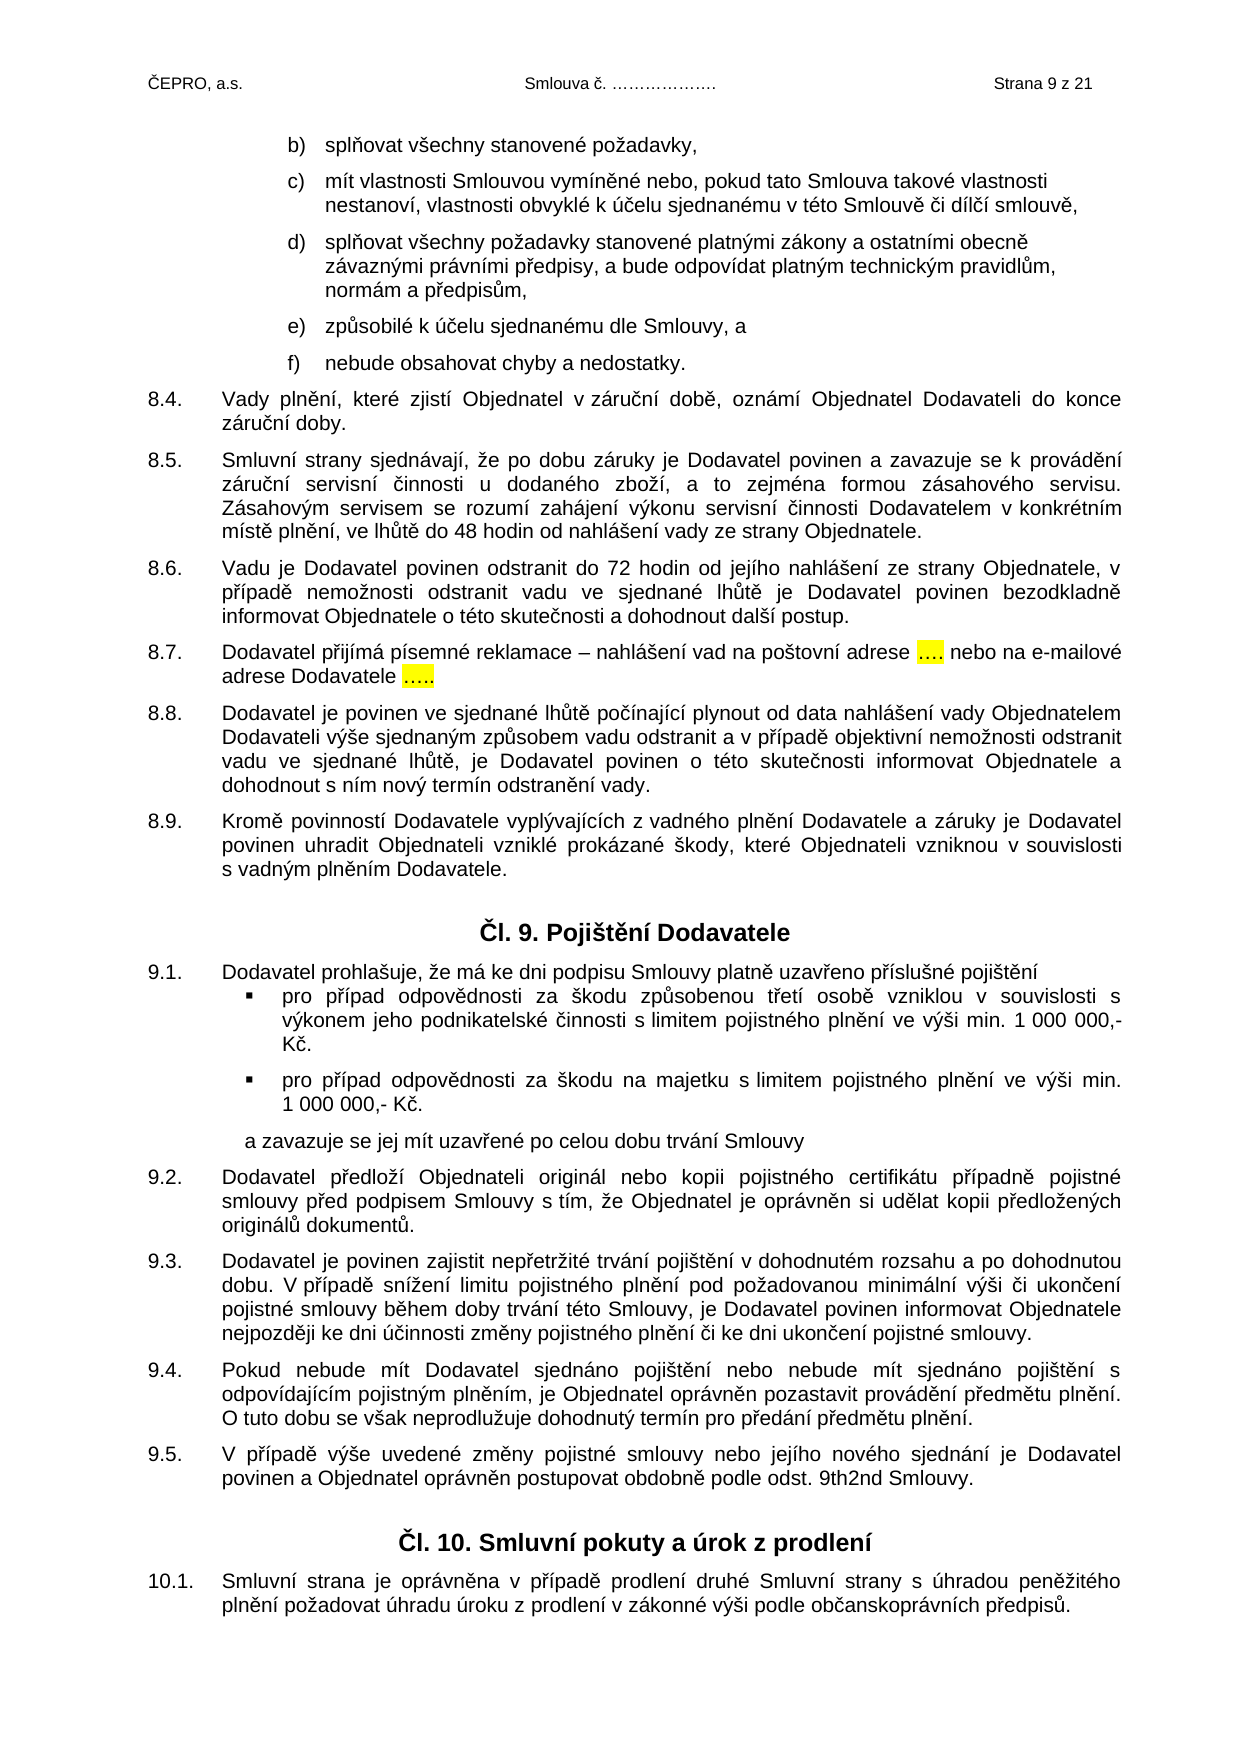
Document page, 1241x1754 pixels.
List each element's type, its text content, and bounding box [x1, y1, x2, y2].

list nebude obsahovat chyby a nedostatky. [287, 351, 1122, 374]
text Dodavatel prohlašuje, že má ke dni podpisu Smlouvy platně uzavřeno příslušné pojištění [148, 959, 1122, 983]
text Vadu je Dodavatel povinen odstranit do 72 hodin od jejího nahlášení ze strany Objednatele, v případě nemožnosti odstranit vadu ve sjednané lhůtě je Dodavatel povinen bezodkladně informovat Objednatele o této skutečnosti a dohodnout další postup. [148, 556, 1122, 628]
text Dodavatel je povinen zajistit nepřetržité trvání pojištění v dohodnutém rozsahu a po dohodnutou dobu. V případě snížení limitu pojistného plnění pod požadovanou minimální výši či ukončení pojistné smlouvy během doby trvání této Smlouvy, je Dodavatel povinen informovat Objednatele nejpozději ke dni účinnosti změny pojistného plnění či ke dni ukončení pojistné smlouvy. [148, 1249, 1122, 1345]
text Smluvní strany sjednávají, že po dobu záruky je Dodavatel povinen a zavazuje se k provádění záruční servisní činnosti u dodaného zboží, a to zejména formou zásahového servisu. Zásahovým servisem se rozumí zahájení výkonu servisní činnosti Dodavatelem v konkrétním místě plnění, ve lhůtě do 48 hodin od nahlášení vady ze strany Objednatele. [148, 447, 1122, 543]
text Pokud nebude mít Dodavatel sjednáno pojištění nebo nebude mít sjednáno pojištění s odpovídajícím pojistným plněním, je Objednatel oprávněn pozastavit provádění předmětu plnění. O tuto dobu se však neprodlužuje dohodnutý termín pro předání předmětu plnění. [148, 1358, 1122, 1429]
list pro případ odpovědnosti za škodu způsobenou třetí osobě vzniklou v souvislosti s výkonem jeho podnikatelské činnosti s limitem pojistného plnění ve výši min. 1 000 000,- Kč. [244, 983, 1122, 1056]
text V případě výše uvedené změny pojistné smlouvy nebo jejího nového sjednání je Dodavatel povinen a Objednatel oprávněn postupovat obdobně podle odst. 9.2 Smlouvy. [148, 1442, 1122, 1490]
text Dodavatel přijímá písemné reklamace – nahlášení vad na poštovní adrese …. nebo na e-mailové adrese Dodavatele ….. [148, 640, 1122, 688]
text Pojištění Dodavatele [148, 918, 1122, 947]
list splňovat všechny požadavky stanovené platnými zákony a ostatními obecně závaznými právními předpisy, a bude odpovídat platným technickým pravidlům, normám a předpisům, [287, 230, 1122, 302]
list splňovat všechny stanovené požadavky, [287, 133, 1122, 157]
text a zavazuje se jej mít uzavřené po celou dobu trvání Smlouvy [244, 1128, 1122, 1152]
list pro případ odpovědnosti za škodu na majetku s limitem pojistného plnění ve výši min. 1 000 000,- Kč. [244, 1068, 1122, 1116]
list způsobilé k účelu sjednanému dle Smlouvy, a [287, 314, 1122, 338]
text Dodavatel předloží Objednateli originál nebo kopii pojistného certifikátu případně pojistné smlouvy před podpisem Smlouvy s tím, že Objednatel je oprávněn si udělat kopii předložených originálů dokumentů. [148, 1165, 1122, 1237]
text Dodavatel je povinen ve sjednané lhůtě počínající plynout od data nahlášení vady Objednatelem Dodavateli výše sjednaným způsobem vadu odstranit a v případě objektivní nemožnosti odstranit vadu ve sjednané lhůtě, je Dodavatel povinen o této skutečnosti informovat Objednatele a dohodnout s ním nový termín odstranění vady. [148, 701, 1122, 796]
list mít vlastnosti Smlouvou vymíněné nebo, pokud tato Smlouva takové vlastnosti nestanoví, vlastnosti obvyklé k účelu sjednanému v této Smlouvě či dílčí smlouvě, [287, 169, 1122, 217]
text Smluvní pokuty a úrok z prodlení [148, 1527, 1122, 1556]
text Smluvní strana je oprávněna v případě prodlení druhé Smluvní strany s úhradou peněžitého plnění požadovat úhradu úroku z prodlení v zákonné výši podle občanskoprávních předpisů. [148, 1569, 1122, 1617]
text Vady plnění, které zjistí Objednatel v záruční době, oznámí Objednatel Dodavateli do konce záruční doby. [148, 387, 1122, 435]
text Kromě povinností Dodavatele vyplývajících z vadného plnění Dodavatele a záruky je Dodavatel povinen uhradit Objednateli vzniklé prokázané škody, které Objednateli vzniknou v souvislosti s vadným plněním Dodavatele. [148, 809, 1122, 881]
